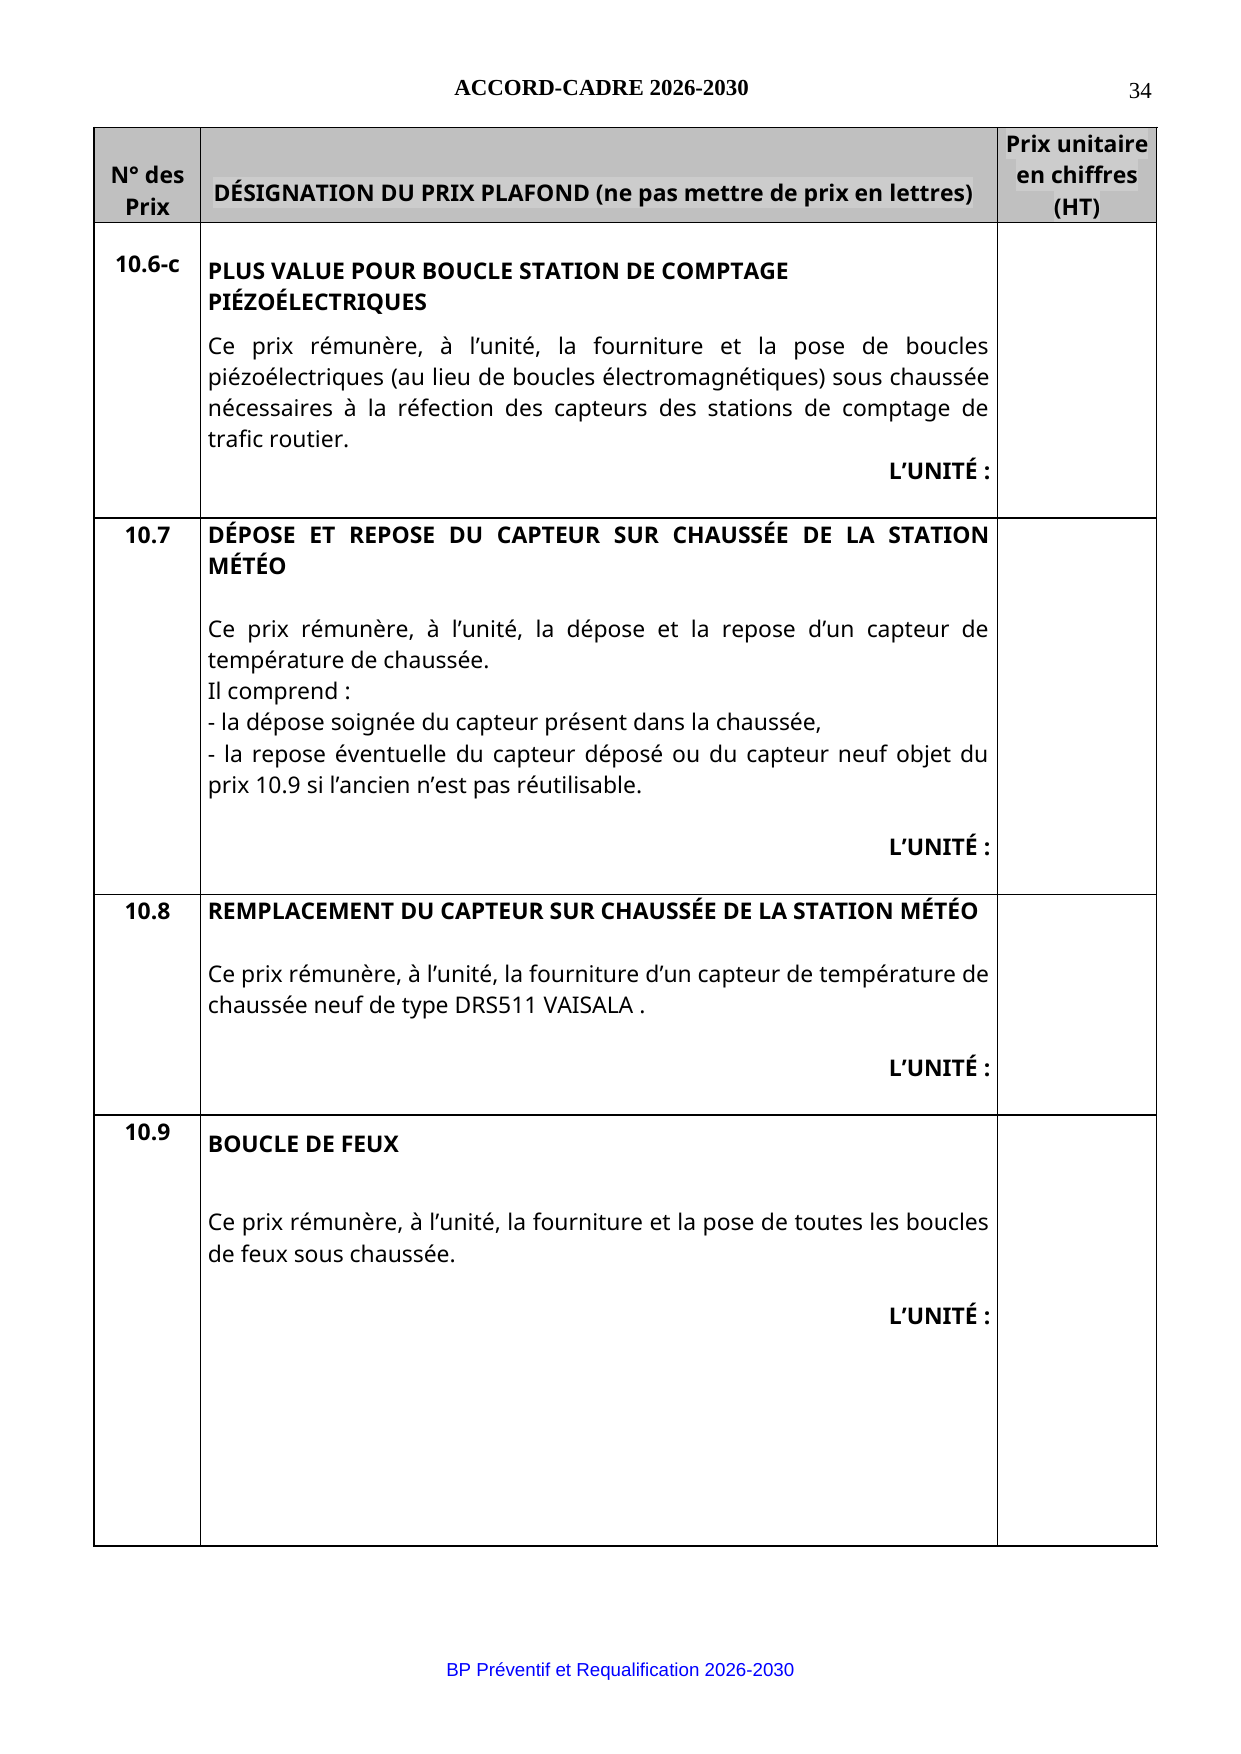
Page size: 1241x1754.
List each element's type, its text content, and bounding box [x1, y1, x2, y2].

table_cell PLUS VALUE POUR BOUCLE STATION DE COMPTAGE PIÉZOÉLECTRIQUES Ce prix rémunère, à l’unité, la fourniture et la pose de boucles piézoélectriques (au lieu de boucles électromagnétiques) sous chaussée nécessaires à la réfection des capteurs des stations de comptage de trafic routier. L’UNITÉ : [201, 223, 997, 517]
table_cell 10.7 [95, 519, 200, 894]
table_header N° des Prix [95, 128, 200, 222]
table_cell [998, 223, 1156, 517]
table_cell 10.9 [95, 1116, 200, 1545]
table_cell [998, 1116, 1156, 1545]
table_cell [998, 895, 1156, 1114]
table_cell 10.8 [95, 895, 200, 1114]
table_cell [998, 519, 1156, 894]
table_cell DÉPOSE ET REPOSE DU CAPTEUR SUR CHAUSSÉE DE LA STATION MÉTÉO Ce prix rémunère, à l’unité, la dépose et la repose d’un capteur de température de chaussée. Il comprend : - la dépose soignée du capteur présent dans la chaussée, - la repose éventuelle du capteur déposé ou du capteur neuf objet du prix 10.9 si l’ancien n’est pas réutilisable. L’UNITÉ : [201, 519, 997, 894]
table_header DÉSIGNATION DU PRIX PLAFOND (ne pas mettre de prix en lettres) [201, 128, 997, 222]
table_cell BOUCLE DE FEUX Ce prix rémunère, à l’unité, la fourniture et la pose de toutes les boucles de feux sous chaussée. L’UNITÉ : [201, 1116, 997, 1545]
table_header Prix unitaire en chiffres (HT) [1100, 128, 1156, 222]
table_cell 10.6-c [95, 223, 200, 517]
table_cell REMPLACEMENT DU CAPTEUR SUR CHAUSSÉE DE LA STATION MÉTÉO Ce prix rémunère, à l’unité, la fourniture d’un capteur de température de chaussée neuf de type DRS511 VAISALA . L’UNITÉ : [201, 895, 997, 1114]
table_header Prix unitaire en chiffres (HT) [998, 128, 1054, 222]
